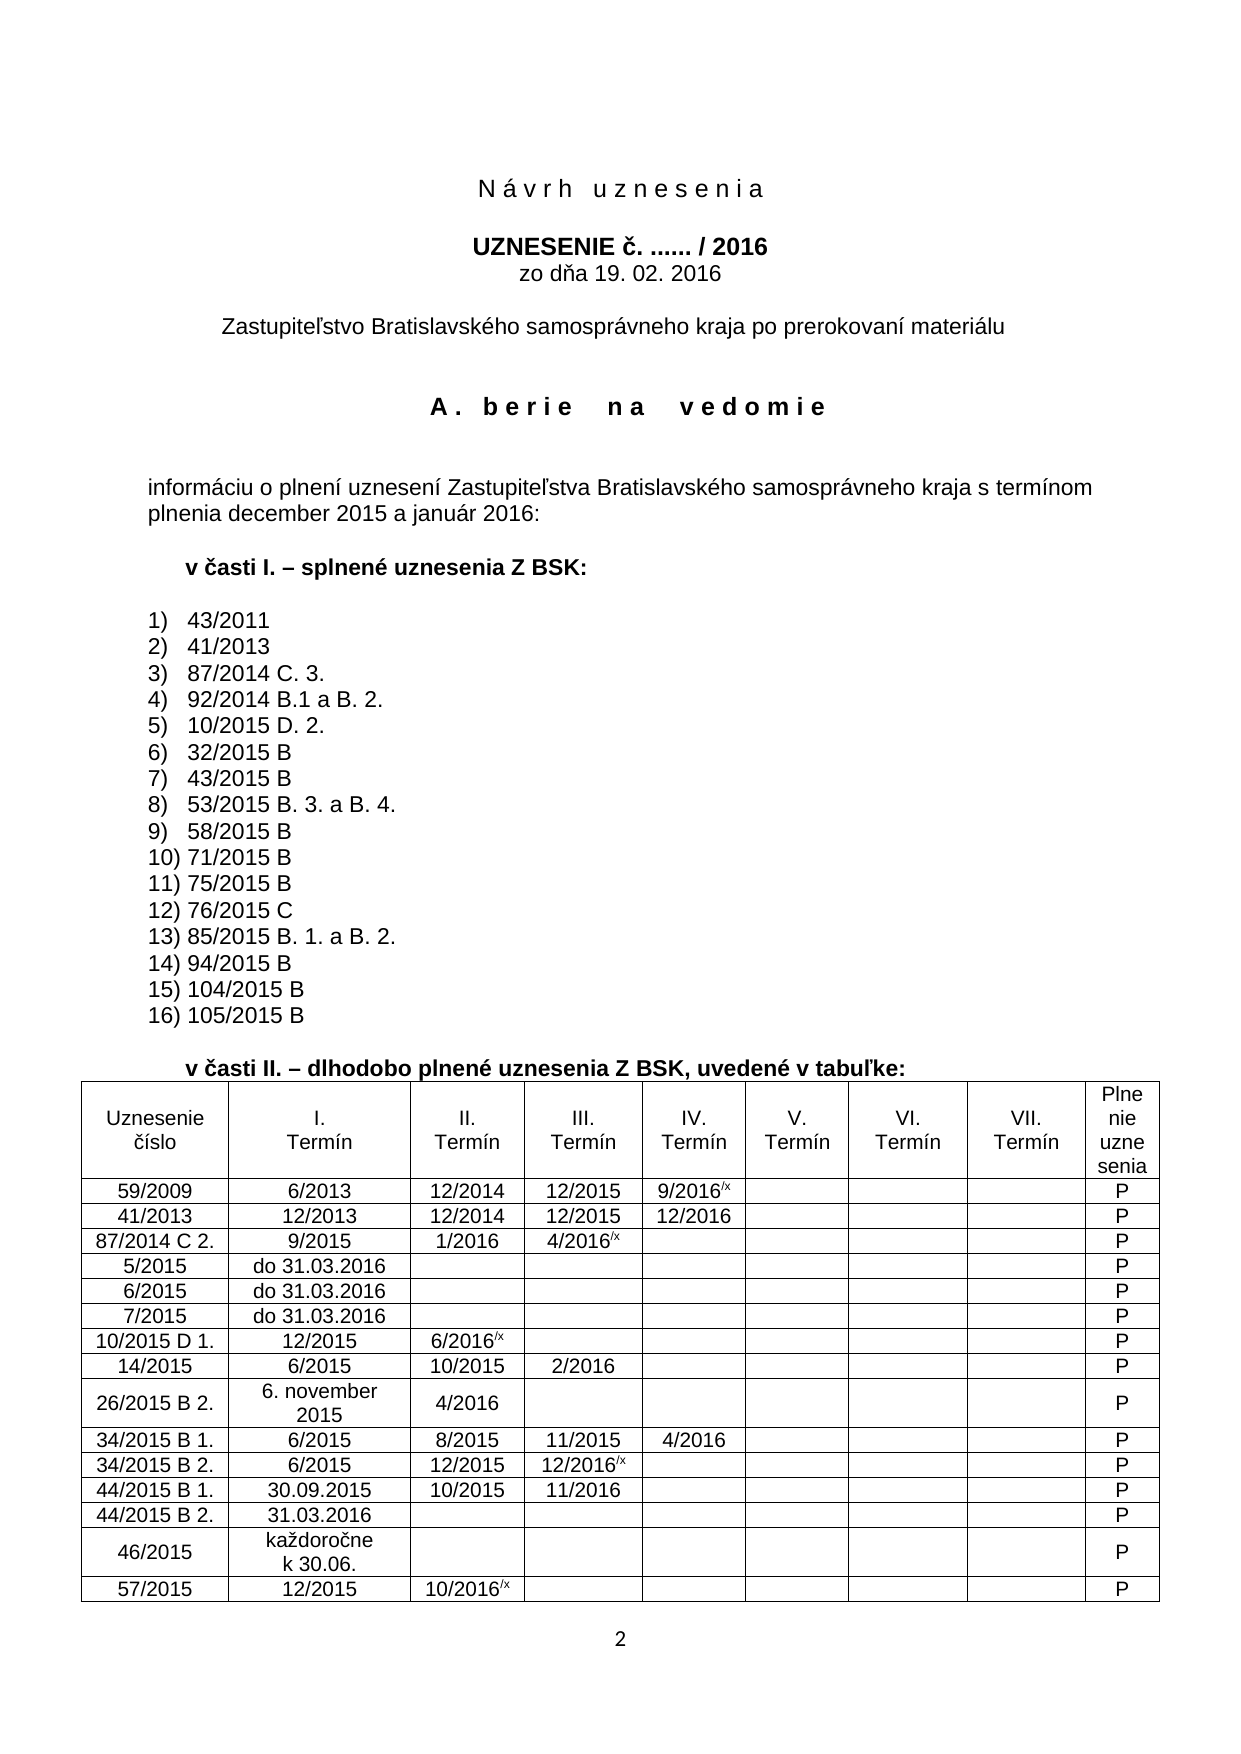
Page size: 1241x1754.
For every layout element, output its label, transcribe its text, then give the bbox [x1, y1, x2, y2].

table_cell [849, 1379, 967, 1427]
table_cell [643, 1304, 745, 1328]
table_cell [643, 1354, 745, 1378]
text 3) 87/2014 C. 3. [148, 659, 1093, 686]
table_cell 26/2015 B 2. [82, 1379, 228, 1427]
table_cell [849, 1528, 967, 1576]
list berie na vedomie [162, 392, 1093, 421]
table_cell [968, 1329, 1085, 1353]
text 8) 53/2015 B. 3. a B. 4. [148, 791, 1093, 818]
table_cell [746, 1229, 848, 1253]
table_cell 44/2015 B 1. [82, 1478, 228, 1502]
table_cell [849, 1279, 967, 1303]
table_cell [746, 1453, 848, 1477]
table_cell 6/2015 [229, 1428, 410, 1452]
table_cell [643, 1229, 745, 1253]
table_cell [411, 1503, 524, 1527]
table_cell [968, 1503, 1085, 1527]
table_cell [849, 1577, 967, 1601]
table_cell [525, 1329, 642, 1353]
text v časti II. – dlhodobo plnené uznesenia Z BSK, uvedené v tabuľke: [148, 1055, 1093, 1081]
table_cell 12/2015 [229, 1577, 410, 1601]
text 7) 43/2015 B [148, 765, 1093, 791]
table_cell 6/2013 [229, 1179, 410, 1203]
table_cell [746, 1279, 848, 1303]
table_cell do 31.03.2016 [229, 1254, 410, 1278]
table_cell [849, 1204, 967, 1228]
table_cell 7/2015 [82, 1304, 228, 1328]
table_cell 8/2015 [411, 1428, 524, 1452]
table_cell P [1086, 1577, 1159, 1601]
table_cell [525, 1503, 642, 1527]
table_cell [968, 1279, 1085, 1303]
table_cell P [1086, 1179, 1159, 1203]
table_cell 10/2015 D 1. [82, 1329, 228, 1353]
table_cell [643, 1478, 745, 1502]
table_cell [746, 1254, 848, 1278]
table_cell P [1086, 1254, 1159, 1278]
table_cell [525, 1279, 642, 1303]
table_cell 12/2016/x [525, 1453, 642, 1477]
table_cell [849, 1304, 967, 1328]
table_cell [849, 1179, 967, 1203]
table_cell P [1086, 1329, 1159, 1353]
text 12) 76/2015 C [148, 897, 1093, 923]
table_header Uznesenie číslo [82, 1082, 228, 1178]
table_cell 6/2016/x [411, 1329, 524, 1353]
table_cell [968, 1304, 1085, 1328]
table_cell 4/2016/x [525, 1229, 642, 1253]
table_cell [849, 1478, 967, 1502]
text 16) 105/2015 B [148, 1002, 1093, 1028]
table_cell do 31.03.2016 [229, 1279, 410, 1303]
table_cell [411, 1528, 524, 1576]
table_cell [746, 1528, 848, 1576]
table_cell [968, 1453, 1085, 1477]
table_cell P [1086, 1428, 1159, 1452]
table_cell [746, 1329, 848, 1353]
table_cell [525, 1577, 642, 1601]
table_cell každoročne k 30.06. [229, 1528, 410, 1576]
table_cell 5/2015 [82, 1254, 228, 1278]
table_cell [525, 1528, 642, 1576]
table_cell P [1086, 1453, 1159, 1477]
text Zastupiteľstvo Bratislavského samosprávneho kraja po prerokovaní materiálu [221, 313, 1093, 339]
table_cell 31.03.2016 [229, 1503, 410, 1527]
table_cell [968, 1577, 1085, 1601]
table_cell [643, 1279, 745, 1303]
table_cell [746, 1428, 848, 1452]
table_cell [746, 1354, 848, 1378]
text v časti I. – splnené uznesenia Z BSK: [185, 554, 1093, 581]
table_header VII. Termín [968, 1082, 1085, 1178]
table_cell [643, 1528, 745, 1576]
table_cell [411, 1254, 524, 1278]
table_cell [643, 1577, 745, 1601]
table_cell [643, 1379, 745, 1427]
table_cell [849, 1229, 967, 1253]
table_cell [968, 1354, 1085, 1378]
table_cell P [1086, 1279, 1159, 1303]
text 6) 32/2015 B [148, 739, 1093, 765]
table_cell [968, 1528, 1085, 1576]
table_cell 87/2014 C 2. [82, 1229, 228, 1253]
table_cell [746, 1379, 848, 1427]
table_cell 12/2014 [411, 1179, 524, 1203]
table_cell 12/2015 [229, 1329, 410, 1353]
table_cell [746, 1179, 848, 1203]
table_header III. Termín [525, 1082, 642, 1178]
table_cell 1/2016 [411, 1229, 524, 1253]
table_cell [968, 1478, 1085, 1502]
table_cell [746, 1577, 848, 1601]
table_cell 10/2016/x [411, 1577, 524, 1601]
table_cell [411, 1279, 524, 1303]
table_cell P [1086, 1304, 1159, 1328]
table_cell [849, 1503, 967, 1527]
table_cell 6/2015 [82, 1279, 228, 1303]
text 15) 104/2015 B [148, 976, 1093, 1002]
table_cell 12/2014 [411, 1204, 524, 1228]
table_cell [968, 1229, 1085, 1253]
text 2) 41/2013 [148, 633, 1093, 659]
table_cell [525, 1254, 642, 1278]
table_cell 59/2009 [82, 1179, 228, 1203]
table_cell P [1086, 1229, 1159, 1253]
table_cell [746, 1204, 848, 1228]
text informáciu o plnení uznesení Zastupiteľstva Bratislavského samosprávneho kraja s termínom plnenia december 2015 a január 2016: [148, 473, 1093, 526]
table_cell 9/2016/x [643, 1179, 745, 1203]
table_cell [968, 1428, 1085, 1452]
table_cell 12/2015 [525, 1179, 642, 1203]
text N á v r h u z n e s e n i a [148, 174, 1093, 203]
text 11) 75/2015 B [148, 870, 1093, 897]
table_cell 4/2016 [643, 1428, 745, 1452]
table_cell 57/2015 [82, 1577, 228, 1601]
table_header II. Termín [411, 1082, 524, 1178]
table_cell [525, 1304, 642, 1328]
table_cell [411, 1304, 524, 1328]
table_cell 14/2015 [82, 1354, 228, 1378]
table_cell P [1086, 1379, 1159, 1427]
table_cell [849, 1428, 967, 1452]
table_cell [643, 1503, 745, 1527]
table_cell 12/2013 [229, 1204, 410, 1228]
text 4) 92/2014 B.1 a B. 2. [148, 686, 1093, 712]
table_cell [746, 1304, 848, 1328]
table_cell 6. november 2015 [229, 1379, 410, 1427]
table_cell [643, 1453, 745, 1477]
table_cell [968, 1254, 1085, 1278]
table_cell 12/2015 [525, 1204, 642, 1228]
table_cell [968, 1179, 1085, 1203]
table_cell [968, 1379, 1085, 1427]
table_cell 34/2015 B 2. [82, 1453, 228, 1477]
text 10) 71/2015 B [148, 844, 1093, 870]
table_cell 4/2016 [411, 1379, 524, 1427]
table_cell [849, 1453, 967, 1477]
table_cell 46/2015 [82, 1528, 228, 1576]
table_cell 11/2016 [525, 1478, 642, 1502]
text 14) 94/2015 B [148, 949, 1093, 976]
table_cell [849, 1254, 967, 1278]
table_header VI. Termín [849, 1082, 967, 1178]
table_cell 6/2015 [229, 1354, 410, 1378]
table_header V. Termín [746, 1082, 848, 1178]
text 13) 85/2015 B. 1. a B. 2. [148, 923, 1093, 949]
table_header I. Termín [229, 1082, 410, 1178]
table_header IV. Termín [643, 1082, 745, 1178]
table_cell 44/2015 B 2. [82, 1503, 228, 1527]
table_cell 10/2015 [411, 1478, 524, 1502]
table_cell [849, 1329, 967, 1353]
table_cell [849, 1354, 967, 1378]
table_cell [968, 1204, 1085, 1228]
table_cell P [1086, 1204, 1159, 1228]
text 9) 58/2015 B [148, 818, 1093, 844]
table_header Plnenie uznesenia [1086, 1082, 1159, 1178]
table_cell [643, 1329, 745, 1353]
text 5) 10/2015 D. 2. [148, 712, 1093, 739]
table_cell 10/2015 [411, 1354, 524, 1378]
table_cell P [1086, 1503, 1159, 1527]
table_cell [746, 1503, 848, 1527]
table_cell P [1086, 1478, 1159, 1502]
table_cell 30.09.2015 [229, 1478, 410, 1502]
table_cell [525, 1379, 642, 1427]
text zo dňa 19. 02. 2016 [148, 260, 1093, 287]
text 1) 43/2011 [148, 607, 1093, 633]
table_cell do 31.03.2016 [229, 1304, 410, 1328]
table_cell 9/2015 [229, 1229, 410, 1253]
table_cell P [1086, 1354, 1159, 1378]
table_cell [746, 1478, 848, 1502]
table_cell 2/2016 [525, 1354, 642, 1378]
table_cell 34/2015 B 1. [82, 1428, 228, 1452]
table_cell 11/2015 [525, 1428, 642, 1452]
table_cell P [1086, 1528, 1159, 1576]
table_cell [643, 1254, 745, 1278]
table_cell 12/2016 [643, 1204, 745, 1228]
text UZNESENIE č. ...... / 2016 [148, 231, 1093, 260]
table_cell 12/2015 [411, 1453, 524, 1477]
table_cell 6/2015 [229, 1453, 410, 1477]
table_cell 41/2013 [82, 1204, 228, 1228]
